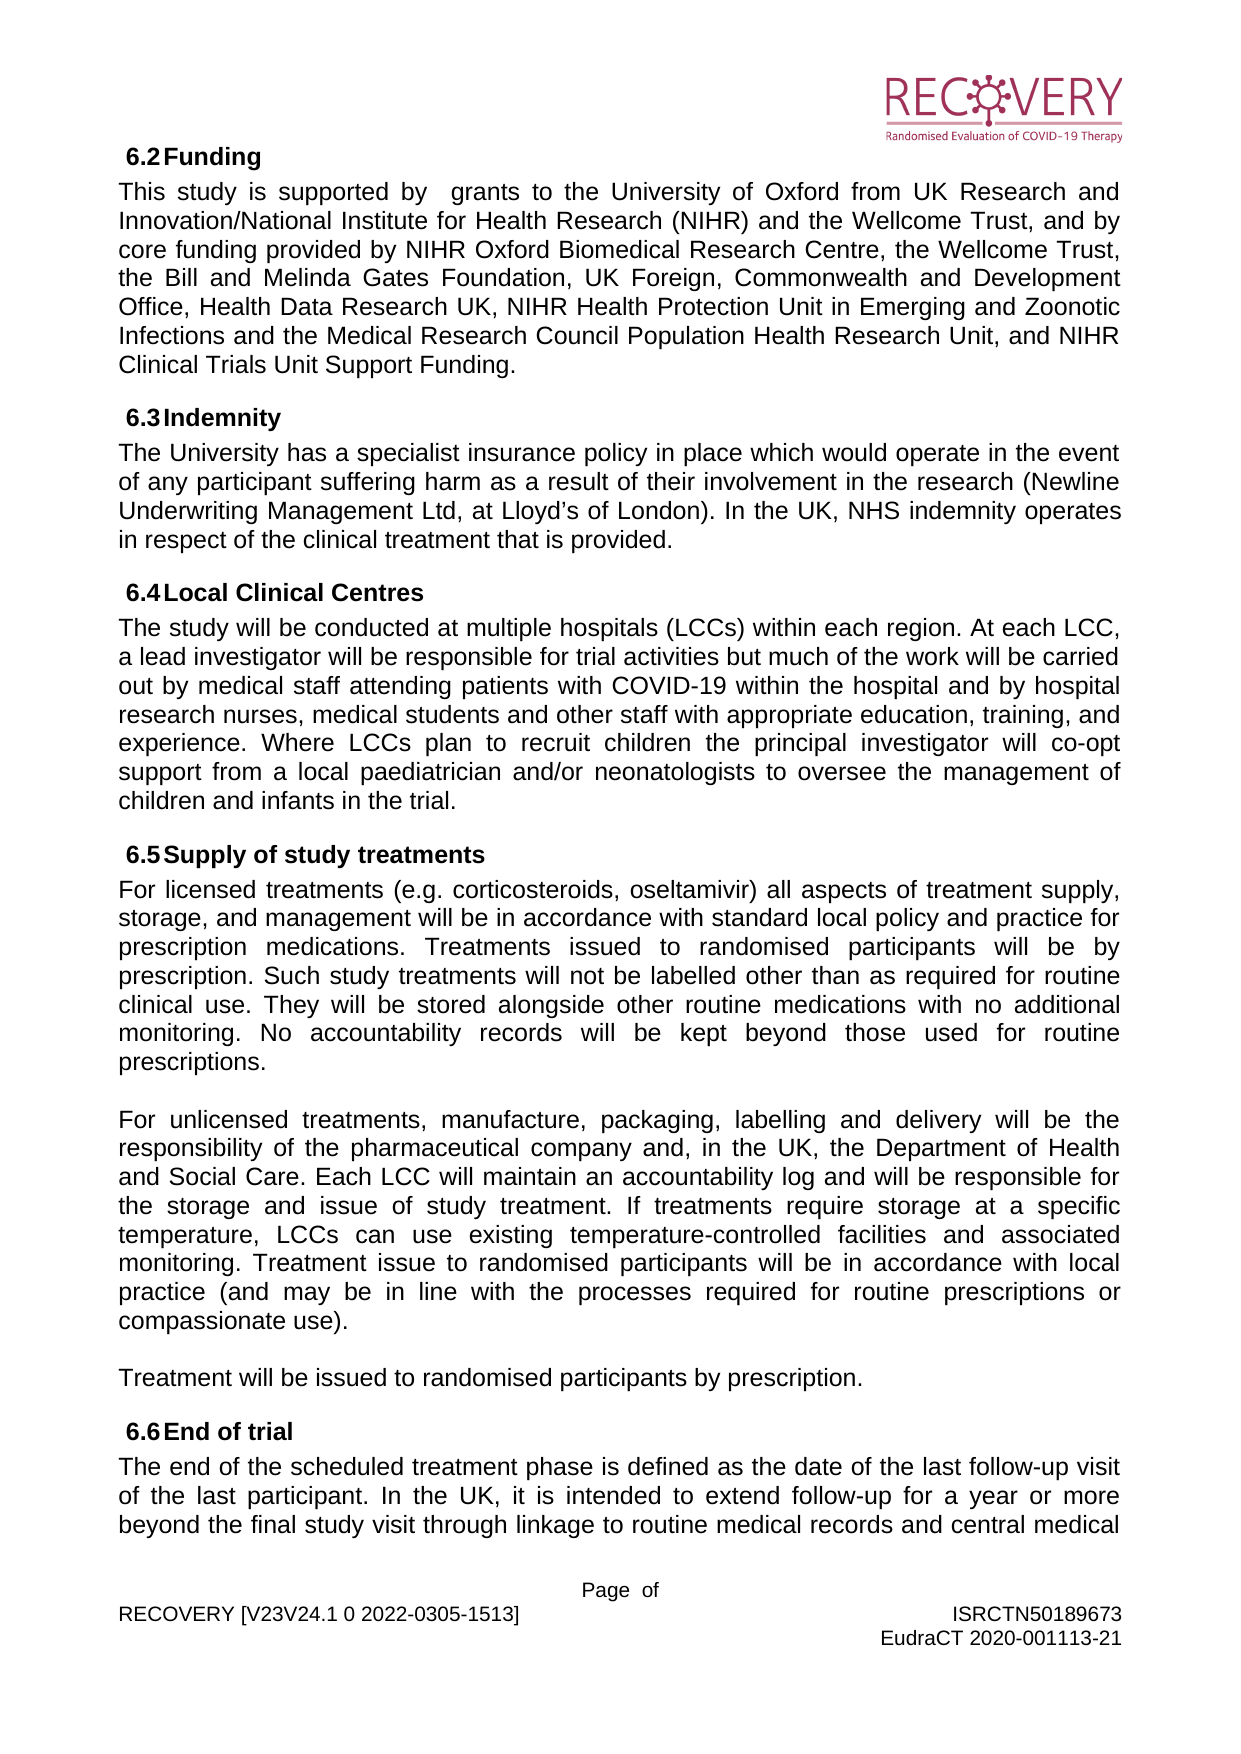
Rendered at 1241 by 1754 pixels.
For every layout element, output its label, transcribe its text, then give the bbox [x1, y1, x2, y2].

subtitle Supply of study treatments [126, 840, 1122, 868]
text This study is supported by grants to the University of Oxford from UK Research and Innovation/National Institute for Health Research (NIHR) and the Wellcome Trust, and by core funding provided by NIHR Oxford Biomedical Research Centre, the Wellcome Trust, the Bill and Melinda Gates Foundation, UK Foreign, Commonwealth and Development Office, Health Data Research UK, NIHR Health Protection Unit in Emerging and Zoonotic Infections and the Medical Research Council Population Health Research Unit, and NIHR Clinical Trials Unit Support Funding. [118, 177, 1122, 378]
subtitle End of trial [126, 1417, 1122, 1446]
text The study will be conducted at multiple hospitals (LCCs) within each region. At each LCC, a lead investigator will be responsible for trial activities but much of the work will be carried out by medical staff attending patients with COVID-19 within the hospital and by hospital research nurses, medical students and other staff with appropriate education, training, and experience. Where LCCs plan to recruit children the principal investigator will co-opt support from a local paediatrician and/or neonatologists to oversee the management of children and infants in the trial. [118, 613, 1122, 815]
text For unlicensed treatments, manufacture, packaging, labelling and delivery will be the responsibility of the pharmaceutical company and, in the UK, the Department of Health and Social Care. Each LCC will maintain an accountability log and will be responsible for the storage and issue of study treatment. If treatments require storage at a specific temperature, LCCs can use existing temperature-controlled facilities and associated monitoring. Treatment issue to randomised participants will be in accordance with local practice (and may be in line with the processes required for routine prescriptions or compassionate use). [118, 1105, 1122, 1335]
text Treatment will be issued to randomised participants by prescription. [118, 1363, 1122, 1392]
text For licensed treatments (e.g. corticosteroids, oseltamivir) all aspects of treatment supply, storage, and management will be in accordance with standard local policy and practice for prescription medications. Treatments issued to randomised participants will be by prescription. Such study treatments will not be labelled other than as required for routine clinical use. They will be stored alongside other routine medications with no additional monitoring. No accountability records will be kept beyond those used for routine prescriptions. [118, 875, 1122, 1076]
subtitle Local Clinical Centres [126, 578, 1122, 607]
text The University has a specialist insurance policy in place which would operate in the event of any participant suffering harm as a result of their involvement in the research (Newline Underwriting Management Ltd, at Lloyd’s of London). In the UK, NHS indemnity operates in respect of the clinical treatment that is provided. [118, 438, 1122, 553]
picture [886, 75, 1123, 143]
subtitle Indemnity [126, 403, 1122, 432]
subtitle Funding [126, 142, 1122, 171]
